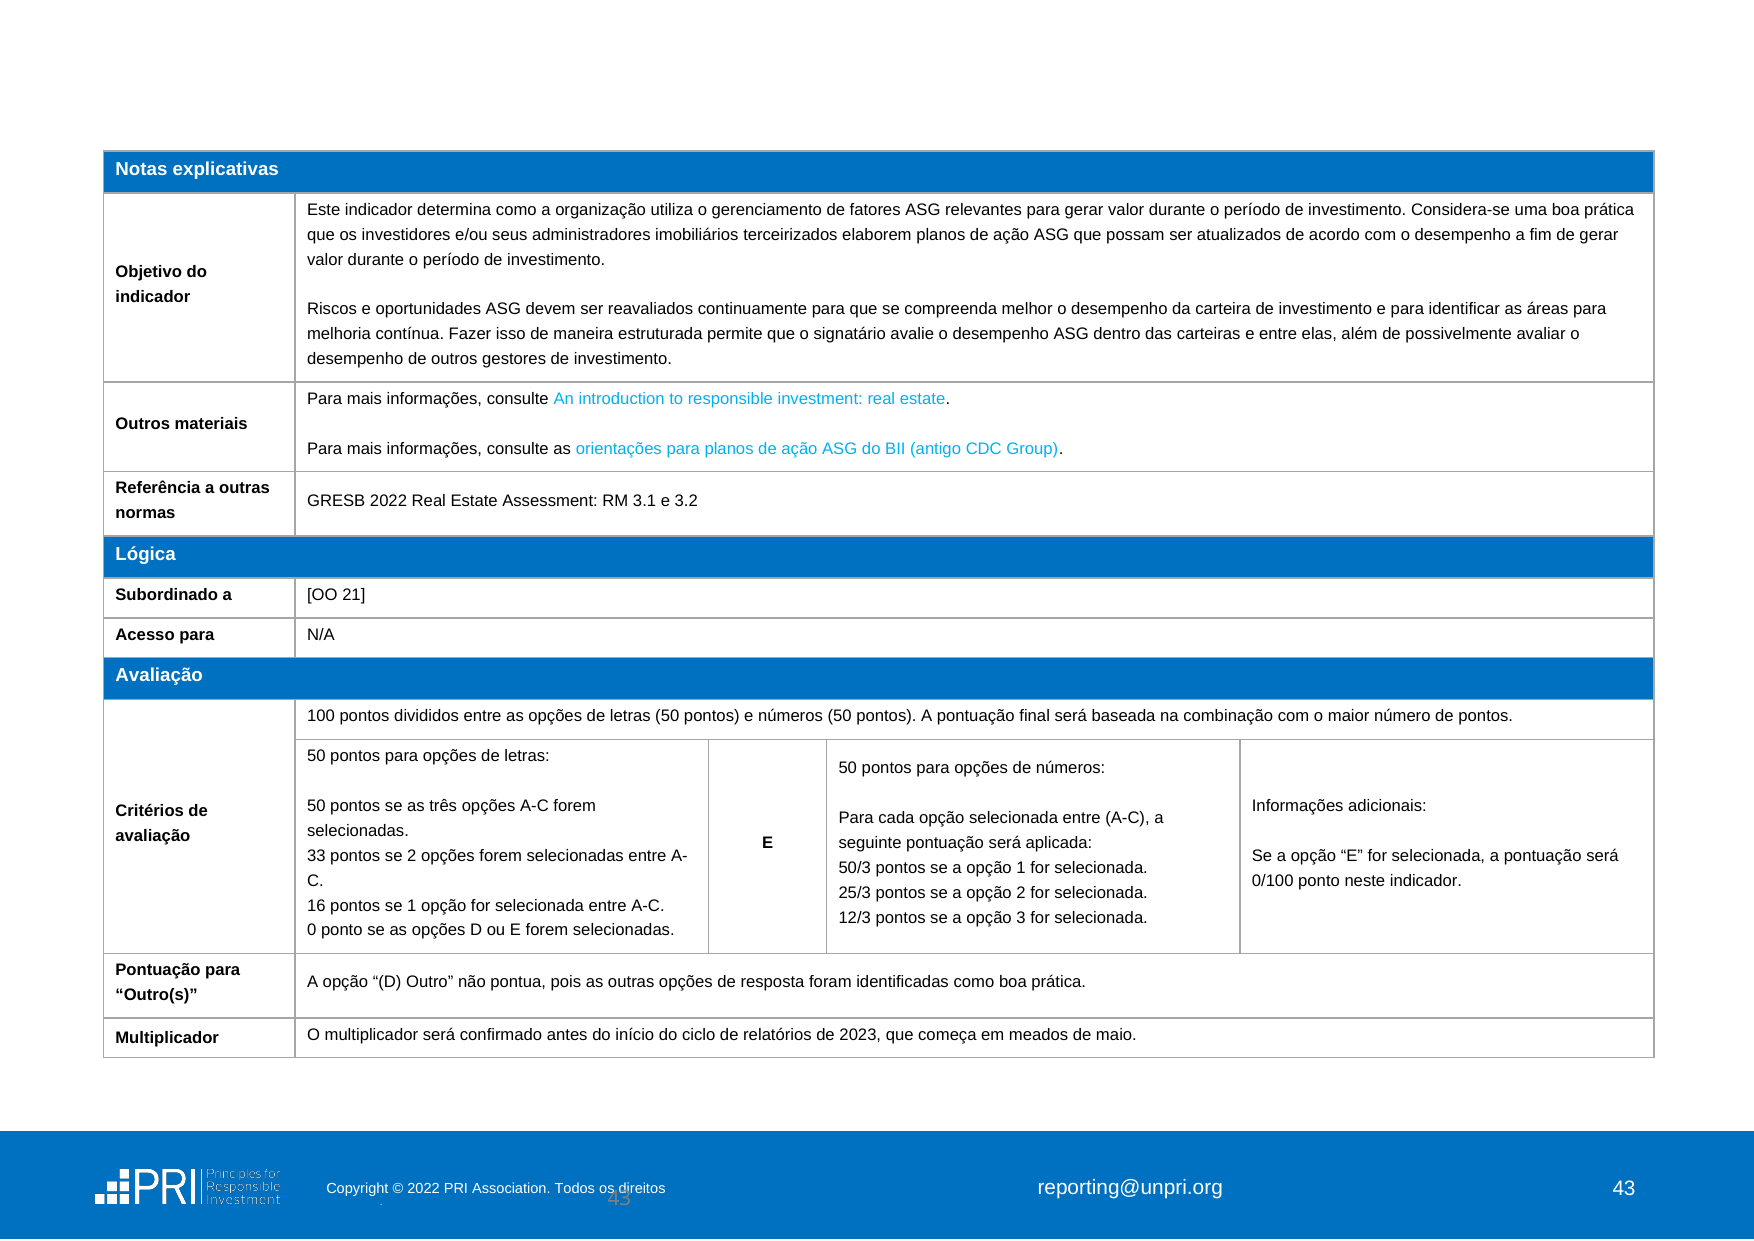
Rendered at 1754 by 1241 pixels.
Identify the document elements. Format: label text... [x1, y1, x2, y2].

table_cell N/A [296, 619, 1653, 657]
table_cell 100 pontos divididos entre as opções de letras (50 pontos) e números (50 pontos). A pontuação final será baseada na combinação com o maior número de pontos. [296, 700, 1653, 738]
table_cell E [709, 740, 826, 952]
table_cell [OO 21] [296, 579, 1653, 617]
table_cell Referência a outras normas [104, 472, 294, 535]
table_cell Avaliação [104, 658, 1653, 699]
table_cell GRESB 2022 Real Estate Assessment: RM 3.1 e 3.2 [296, 472, 1653, 535]
table_cell Acesso para [104, 619, 294, 657]
table_cell Lógica [104, 537, 1653, 577]
table_cell 50 pontos para opções de números: Para cada opção selecionada entre (A-C), a seguinte pontuação será aplicada: 50/3 pontos se a opção 1 for selecionada. 25/3 pontos se a opção 2 for selecionada. 12/3 pontos se a opção 3 for selecionada. [827, 740, 1239, 952]
picture [92, 1166, 282, 1207]
table_cell Para mais informações, consulte An introduction to responsible investment: real estate. Para mais informações, consulte as orientações para planos de ação ASG do BII (antigo CDC Group). [296, 383, 1653, 471]
table_cell Critérios de avaliação [104, 700, 294, 952]
table_cell A opção “(D) Outro” não pontua, pois as outras opções de resposta foram identificadas como boa prática. [296, 954, 1653, 1017]
table_cell Multiplicador [104, 1019, 294, 1057]
table_cell Outros materiais [104, 383, 294, 471]
table_cell Este indicador determina como a organização utiliza o gerenciamento de fatores ASG relevantes para gerar valor durante o período de investimento. Considera-se uma boa prática que os investidores e/ou seus administradores imobiliários terceirizados elaborem planos de ação ASG que possam ser atualizados de acordo com o desempenho a fim de gerar valor durante o período de investimento. Riscos e oportunidades ASG devem ser reavaliados continuamente para que se compreenda melhor o desempenho da carteira de investimento e para identificar as áreas para melhoria contínua. Fazer isso de maneira estruturada permite que o signatário avalie o desempenho ASG dentro das carteiras e entre elas, além de possivelmente avaliar o desempenho de outros gestores de investimento. [296, 194, 1653, 381]
table_cell Subordinado a [104, 579, 294, 617]
table_cell Objetivo do indicador [104, 194, 294, 381]
table_cell O multiplicador será confirmado antes do início do ciclo de relatórios de 2023, que começa em meados de maio. [296, 1019, 1653, 1057]
table_header Notas explicativas [104, 152, 1653, 192]
table_cell Pontuação para “Outro(s)” [104, 954, 294, 1017]
table_cell Informações adicionais: Se a opção “E” for selecionada, a pontuação será 0/100 ponto neste indicador. [1241, 740, 1653, 952]
table_cell 50 pontos para opções de letras: 50 pontos se as três opções A-C forem selecionadas. 33 pontos se 2 opções forem selecionadas entre A-C. 16 pontos se 1 opção for selecionada entre A-C. 0 ponto se as opções D ou E forem selecionadas. [296, 740, 708, 952]
